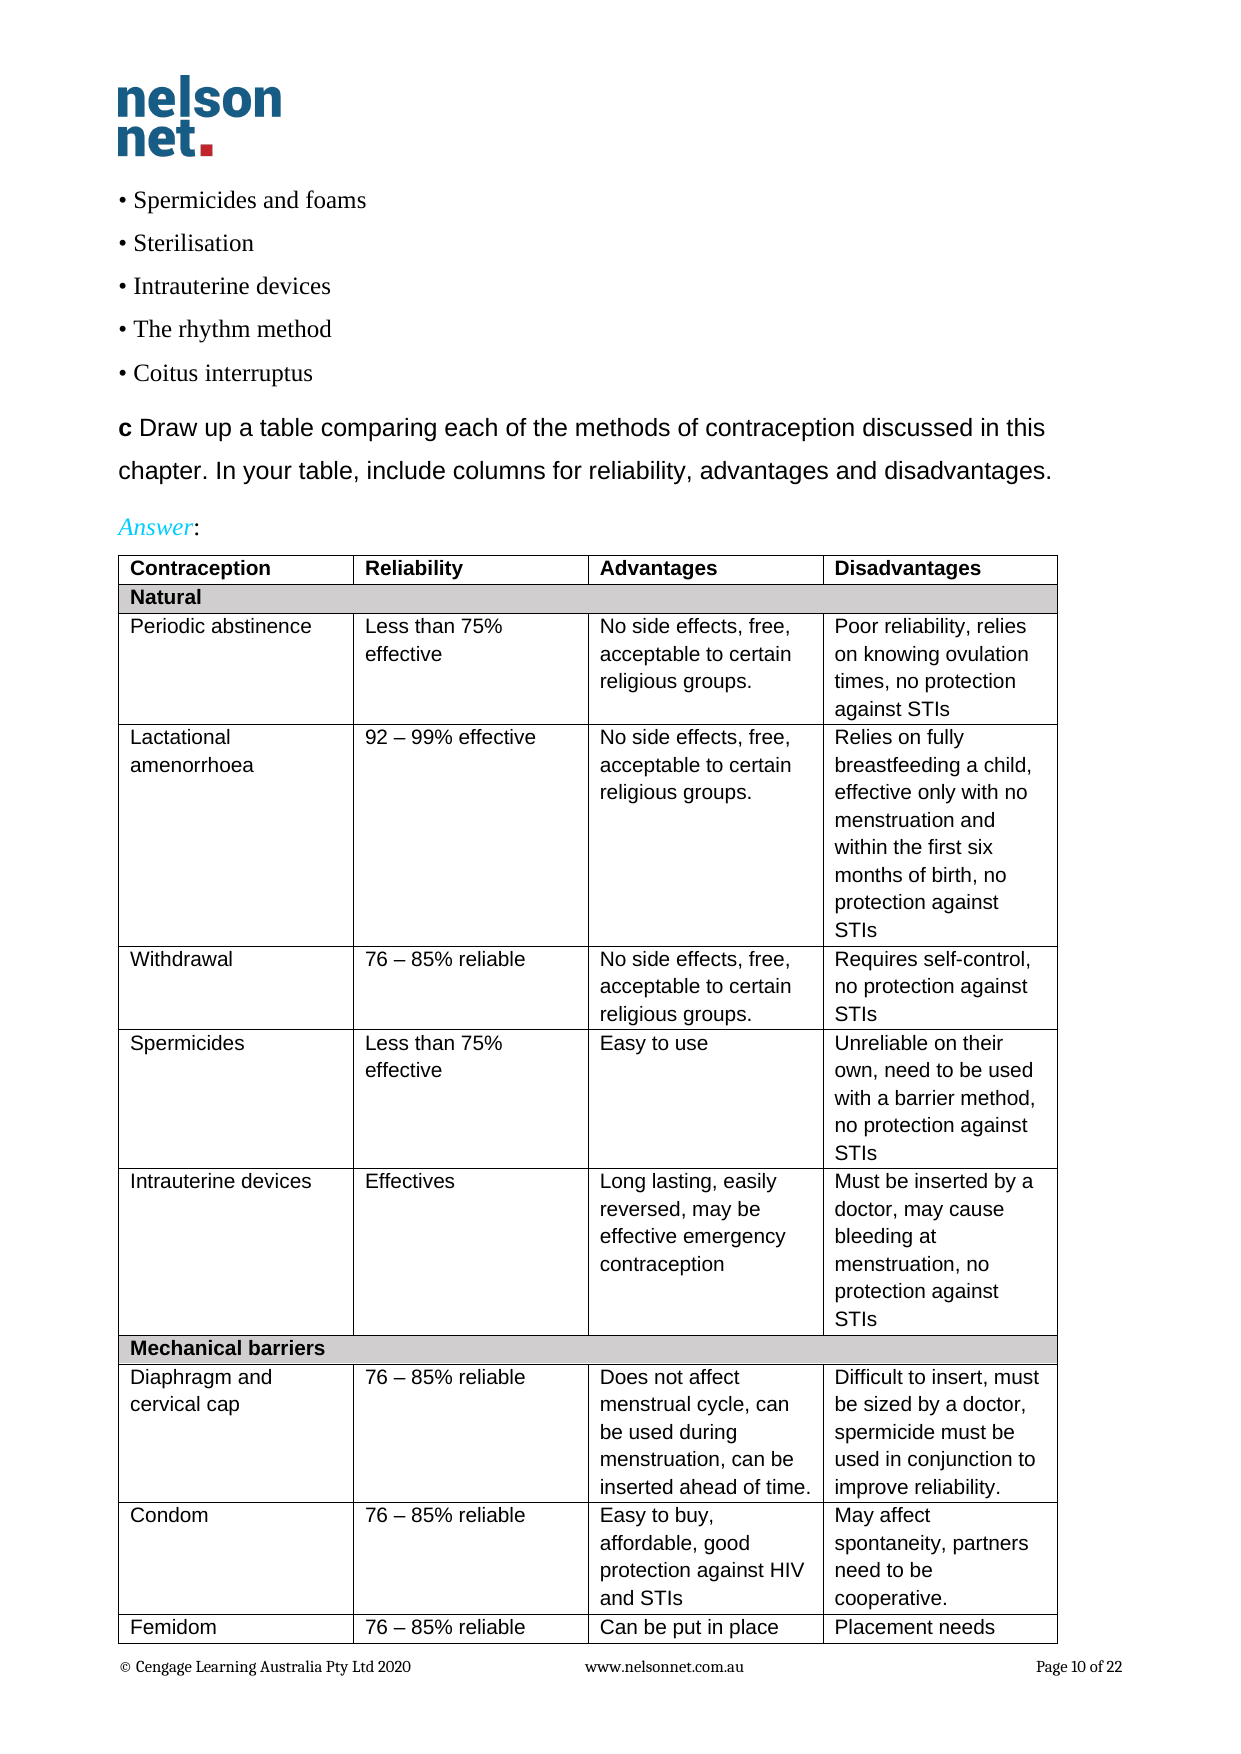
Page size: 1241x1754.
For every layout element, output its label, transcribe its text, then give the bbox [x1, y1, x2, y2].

text • Spermicides and foams [118, 185, 1122, 214]
table_cell Natural [119, 585, 1057, 613]
table_cell Placement needs practice, more expensive than male condoms. [824, 1615, 1057, 1642]
table_cell Spermicides [119, 1030, 353, 1168]
table_cell Diaphragm and cervical cap [119, 1365, 353, 1502]
table_cell 92 – 99% effective [354, 725, 588, 946]
text c Draw up a table comparing each of the methods of contraception discussed in this chapter. In your table, include columns for reliability, advantages and disadvantages. [118, 413, 1122, 485]
table_cell Effectives [354, 1169, 588, 1334]
text Answer: [118, 512, 1122, 541]
table_cell Easy to use [589, 1030, 823, 1168]
table_cell 76 – 85% reliable [354, 1365, 588, 1502]
table_cell Periodic abstinence [119, 614, 353, 724]
table_cell Less than 75% effective [354, 1030, 588, 1168]
table_cell 76 – 85% reliable [354, 1503, 588, 1614]
text • Coitus interruptus [118, 358, 1122, 386]
table_cell Lactational amenorrhoea [119, 725, 353, 946]
table_cell Poor reliability, relies on knowing ovulation times, no protection against STIs [824, 614, 1057, 724]
table_cell No side effects, free, acceptable to certain religious groups. [589, 947, 823, 1029]
table_cell Less than 75% effective [354, 614, 588, 724]
table_cell Difficult to insert, must be sized by a doctor, spermicide must be used in conjunction to improve reliability. [824, 1365, 1057, 1502]
table_cell Requires self-control, no protection against STIs [824, 947, 1057, 1029]
table_cell 76 – 85% reliable [354, 1615, 588, 1642]
table_cell Must be inserted by a doctor, may cause bleeding at menstruation, no protection against STIs [824, 1169, 1057, 1334]
table_cell No side effects, free, acceptable to certain religious groups. [589, 614, 823, 724]
table_cell Long lasting, easily reversed, may be effective emergency contraception [589, 1169, 823, 1334]
text • The rhythm method [118, 314, 1122, 343]
table_header Reliability [354, 556, 588, 584]
table_cell May affect spontaneity, partners need to be cooperative. [824, 1503, 1057, 1614]
table_cell No side effects, free, acceptable to certain religious groups. [589, 725, 823, 946]
text • Sterilisation [118, 228, 1122, 257]
table_cell Withdrawal [119, 947, 353, 1029]
table_cell Condom [119, 1503, 353, 1614]
text • Intrauterine devices [118, 271, 1122, 300]
table_header Advantages [589, 556, 823, 584]
table_cell Relies on fully breastfeeding a child, effective only with no menstruation and within the first six months of birth, no protection against STIs [824, 725, 1057, 946]
table_cell Mechanical barriers [119, 1336, 1057, 1363]
table_cell 76 – 85% reliable [354, 947, 588, 1029]
table_header Disadvantages [824, 556, 1057, 584]
table_header Contraception [119, 556, 353, 584]
table_cell Intrauterine devices [119, 1169, 353, 1334]
table_cell Easy to buy, affordable, good protection against HIV and STIs [589, 1503, 823, 1614]
table_cell Femidom [119, 1615, 353, 1642]
table_cell Unreliable on their own, need to be used with a barrier method, no protection against STIs [824, 1030, 1057, 1168]
table_cell Does not affect menstrual cycle, can be used during menstruation, can be inserted ahead of time. [589, 1365, 823, 1502]
picture [118, 75, 281, 157]
